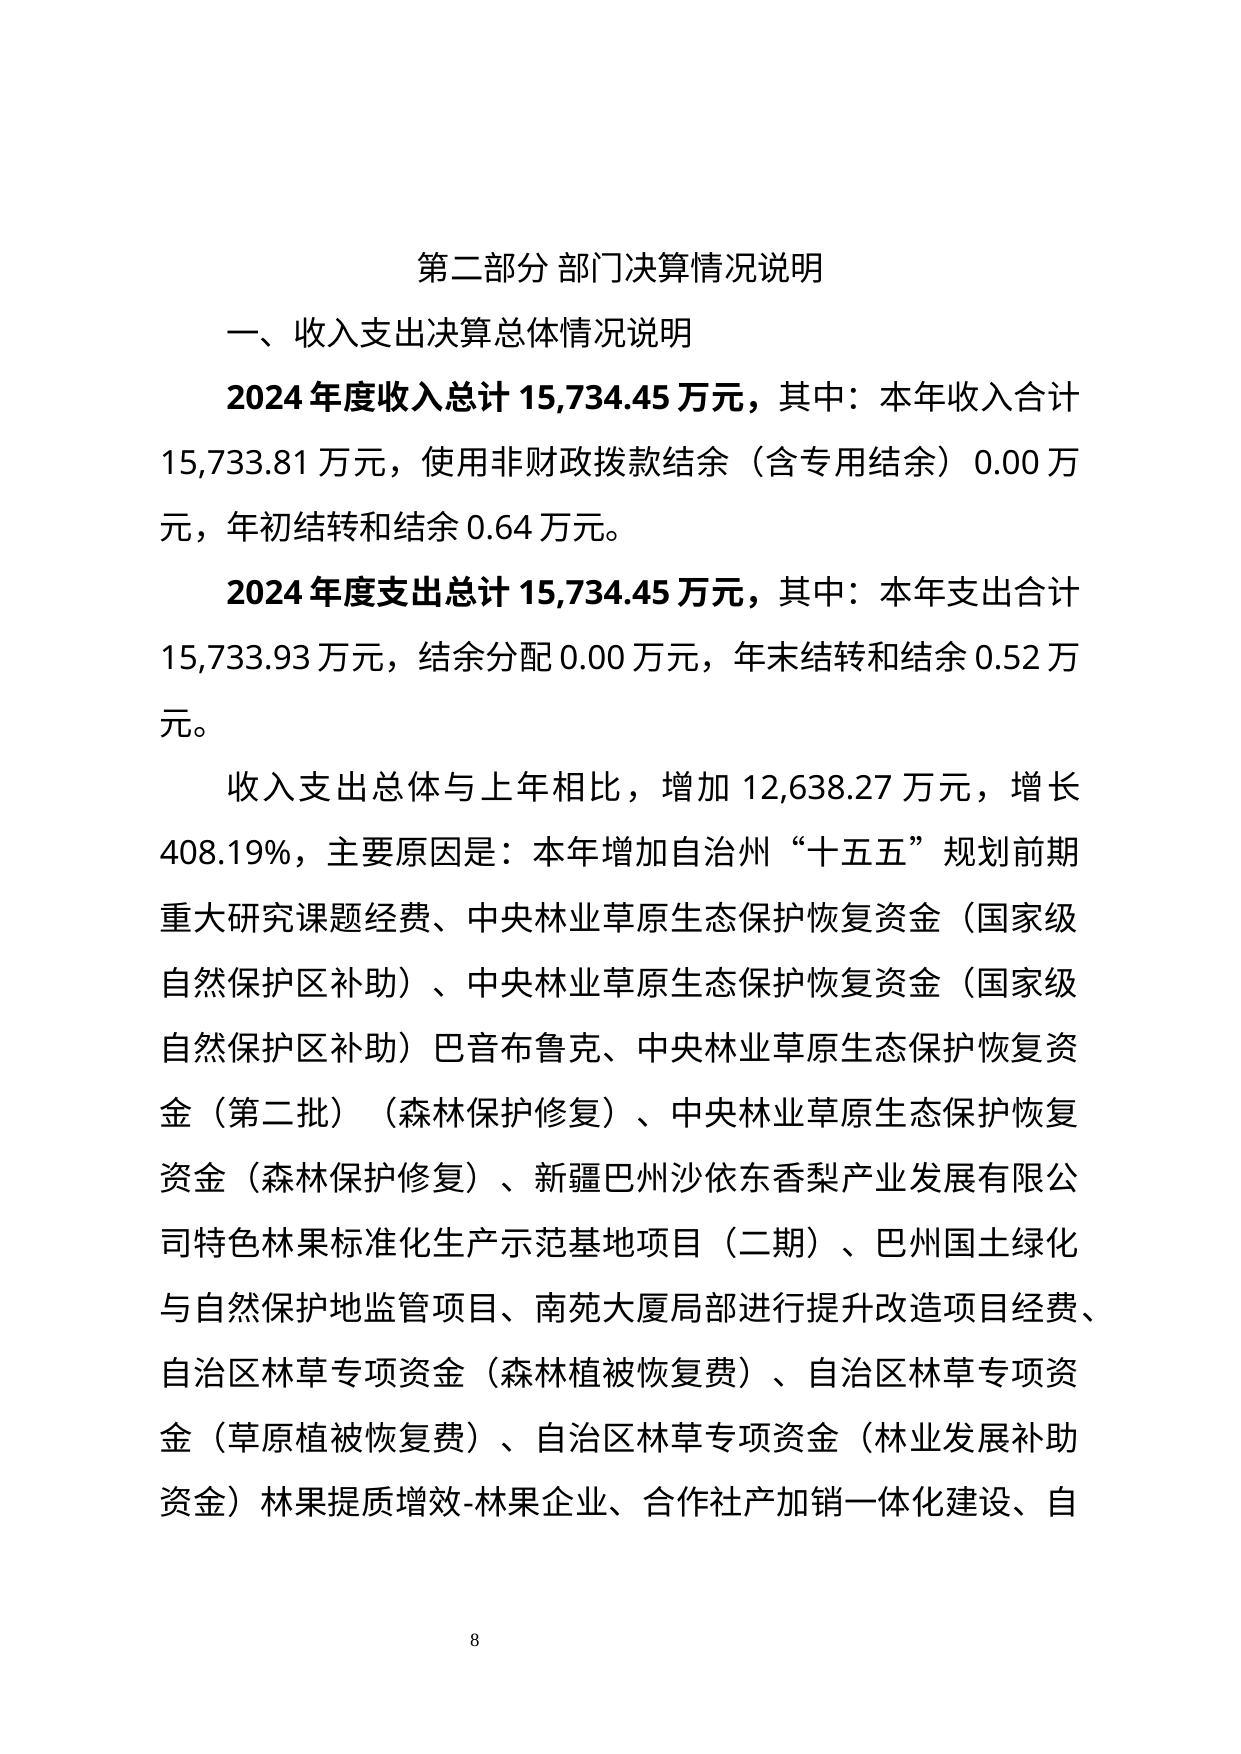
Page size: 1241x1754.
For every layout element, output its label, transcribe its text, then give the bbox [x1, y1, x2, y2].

text 一、收入支出决算总体情况说明 [159, 298, 1081, 363]
text 2024年度支出总计15,734.45万元，其中：本年支出合计15,733.93万元，结余分配0.00万元，年末结转和结余0.52万元。 [159, 558, 1081, 753]
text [159, 753, 1081, 1533]
text 2024年度收入总计15,734.45万元，其中：本年收入合计15,733.81万元，使用非财政拨款结余（含专用结余）0.00万元，年初结转和结余0.64万元。 [159, 363, 1081, 558]
text 第二部分 部门决算情况说明 [159, 233, 1081, 298]
